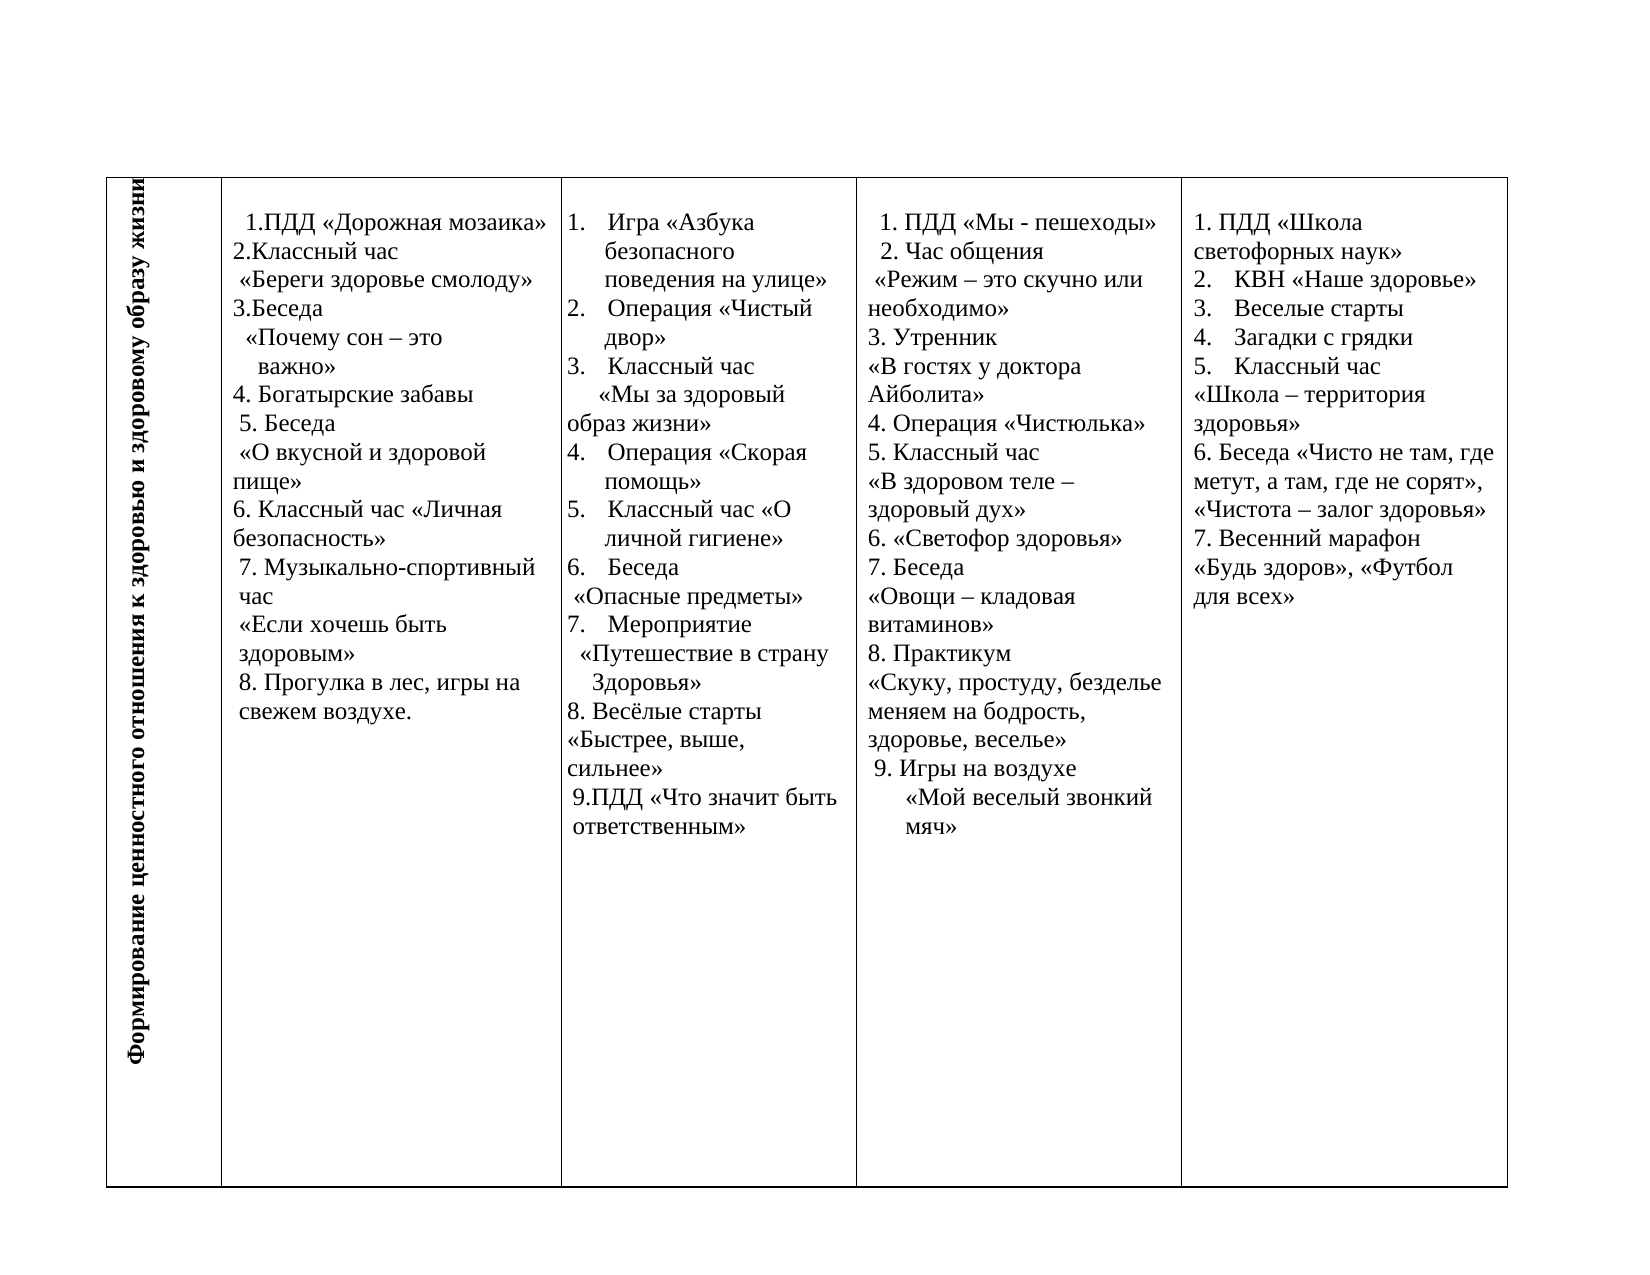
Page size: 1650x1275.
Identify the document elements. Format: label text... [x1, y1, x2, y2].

table_cell Формирование ценностного отношения к здоровью и здоровому образу жизни [107, 178, 221, 1186]
table_cell 1. Игра «Азбука безопасного поведения на улице» 2. Операция «Чистый двор» 3. Классный час «Мы за здоровый образ жизни» 4. Операция «Скорая помощь» 5. Классный час «О личной гигиене» 6. Беседа «Опасные предметы» 7. Мероприятие «Путешествие в страну Здоровья» 8. Весёлые старты «Быстрее, выше, сильнее» 9.ПДД «Что значит быть ответственным» [562, 178, 856, 1186]
table_cell 1. ПДД «Мы - пешеходы» 2. Час общения «Режим – это скучно или необходимо» 3. Утренник «В гостях у доктора Айболита» 4. Операция «Чистюлька» 5. Классный час «В здоровом теле – здоровый дух» 6. «Светофор здоровья» 7. Беседа «Овощи – кладовая витаминов» 8. Практикум «Скуку, простуду, безделье меняем на бодрость, здоровье, веселье» 9. Игры на воздухе «Мой веселый звонкий мяч» [857, 178, 1181, 1186]
table_cell 1. ПДД «Школа светофорных наук» 2. КВН «Наше здоровье» 3. Веселые старты 4. Загадки с грядки 5. Классный час «Школа – территория здоровья» 6. Беседа «Чисто не там, где метут, а там, где не сорят», «Чистота – залог здоровья» 7. Весенний марафон «Будь здоров», «Футбол для всех» [1182, 178, 1507, 1186]
table_cell 1.ПДД «Дорожная мозаика» 2.Классный час «Береги здоровье смолоду» 3.Беседа «Почему сон – это важно» 4. Богатырские забавы 5. Беседа «О вкусной и здоровой пище» 6. Классный час «Личная безопасность» 7. Музыкально-спортивный час «Если хочешь быть здоровым» 8. Прогулка в лес, игры на свежем воздухе. [222, 178, 561, 1186]
